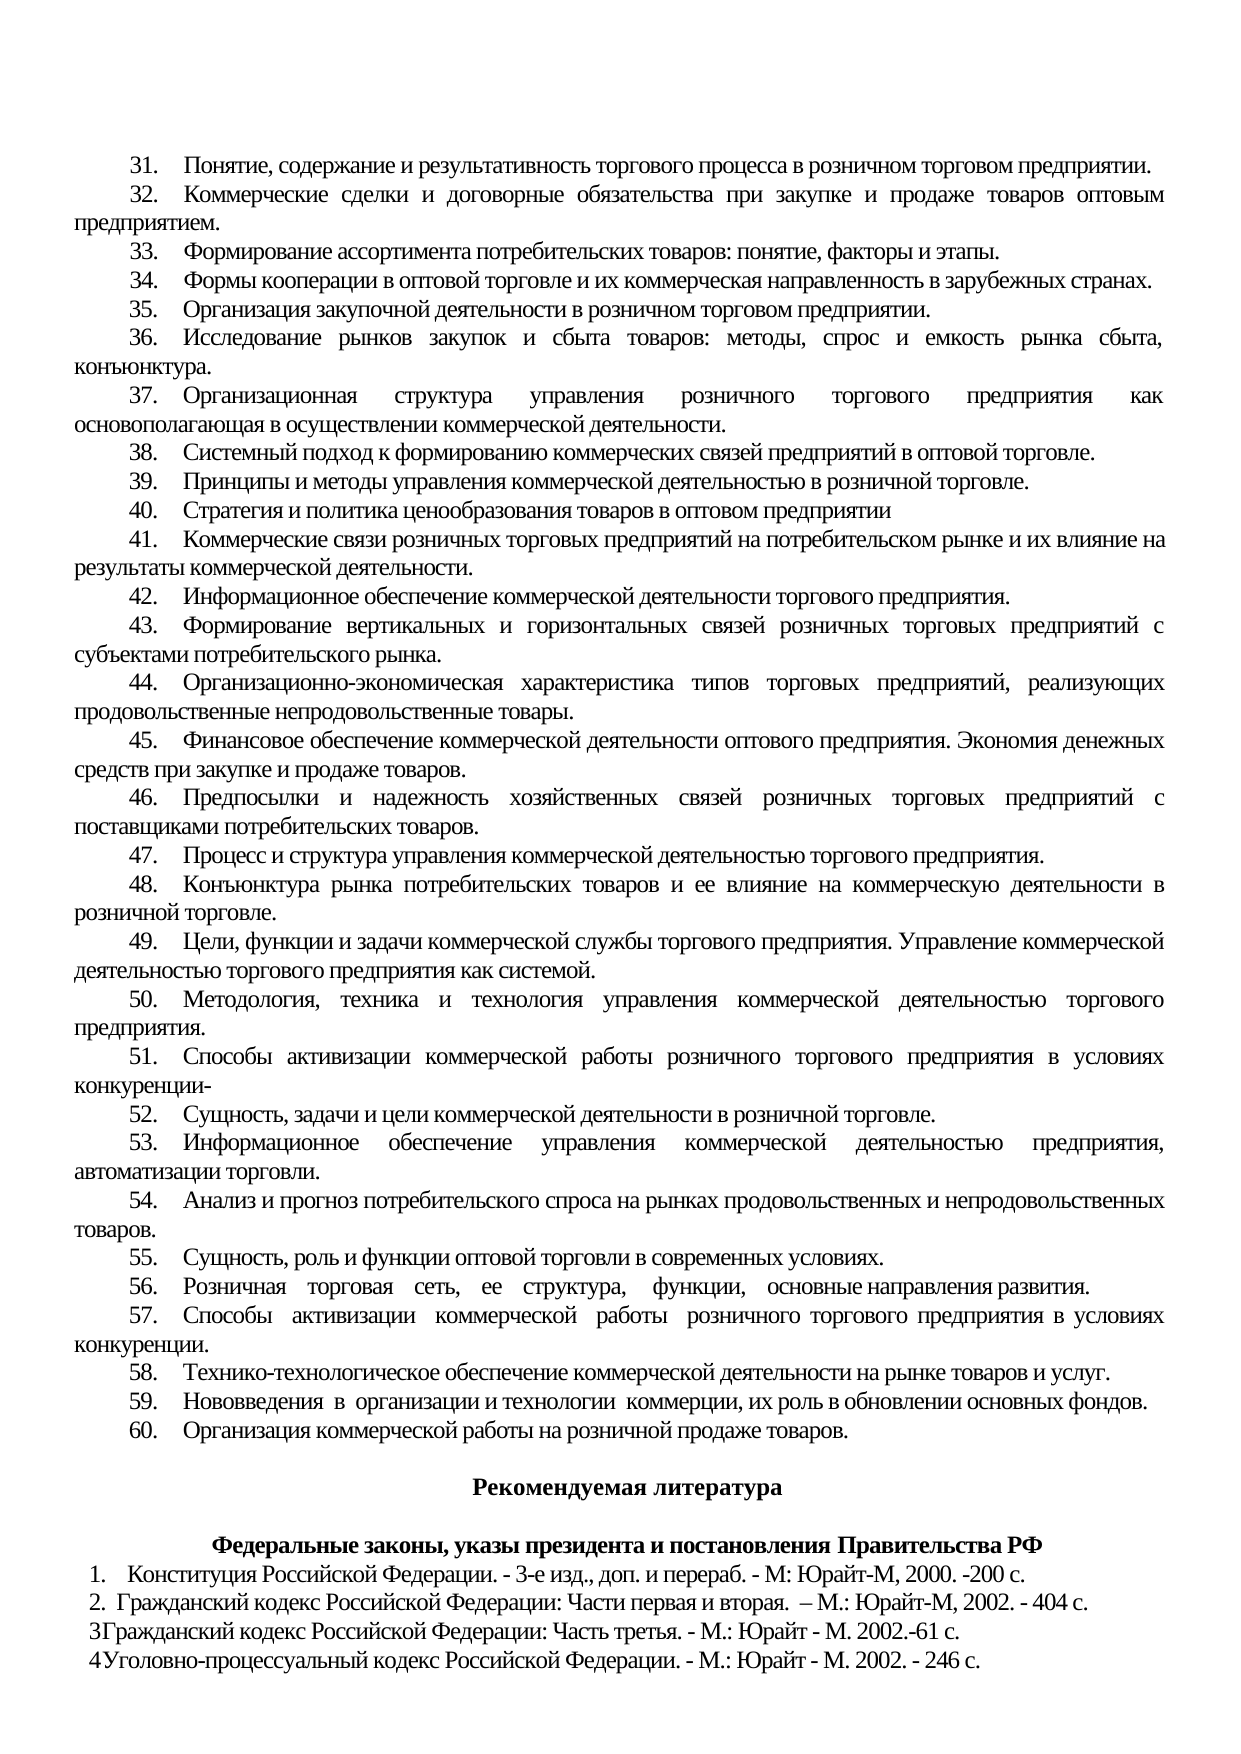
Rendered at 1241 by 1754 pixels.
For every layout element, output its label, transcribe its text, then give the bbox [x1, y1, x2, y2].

list Предпосылки и надежность хозяйственных связей розничных торговых предприятий с поставщиками потребительских товаров. [74, 782, 1166, 840]
list Процесс и структура управления коммерческой деятельностью торгового предприятия. [74, 840, 1166, 869]
list Организация коммерческой работы на розничной продаже товаров. [129, 1415, 1166, 1444]
list Способы активизации коммерческой работы розничного торгового предприятия в условиях конкуренции- [74, 1041, 1165, 1099]
list Сущность, роль и функции оптовой торговли в современных условиях. [129, 1242, 1166, 1271]
list Информационное обеспечение управления коммерческой деятельностью предприятия, автоматизации торговли. [74, 1127, 1165, 1185]
list Цели, функции и задачи коммерческой службы торгового предприятия. Управление коммерческой деятельностью торгового предприятия как системой. [74, 926, 1165, 984]
list Понятие, содержание и результативность торгового процесса в розничном торговом предприятии. [74, 150, 1166, 179]
list Технико-технологическое обеспечение коммерческой деятельности на рынке товаров и услуг. [74, 1357, 1166, 1386]
list Формы кооперации в оптовой торговле и их коммерческая направленность в зарубежных странах. [74, 265, 1166, 294]
text Рекомендуемая литература [89, 1472, 1166, 1501]
list Коммерческие связи розничных торговых предприятий на потребительском рынке и их влияние на результаты коммерческой деятельности. [74, 524, 1166, 581]
list Гражданский кодекс Российской Федерации: Часть третья. - М.: Юрайт - М. 2002.-61 с. [89, 1616, 1166, 1645]
list Организационно-экономическая характеристика типов торговых предприятий, реализующих продовольственные непродовольственные товары. [74, 667, 1166, 725]
list Стратегия и политика ценообразования товаров в оптовом предприятии [74, 495, 1165, 524]
text Федеральные законы, указы президента и постановления Правительства РФ [89, 1530, 1166, 1559]
list Организационная структура управления розничного торгового предприятия как основополагающая в осуществлении коммерческой деятельности. [74, 380, 1164, 437]
list Принципы и методы управления коммерческой деятельностью в розничной торговле. [74, 466, 1165, 495]
list Сущность, задачи и цели коммерческой деятельности в розничной торговле. [74, 1099, 1166, 1127]
list Информационное обеспечение коммерческой деятельности торгового предприятия. [74, 581, 1165, 610]
list Конъюнктура рынка потребительских товаров и ее влияние на коммерческую деятельности в розничной торговле. [74, 869, 1166, 926]
list Исследование рынков закупок и сбыта товаров: методы, спрос и емкость рынка сбыта, конъюнктура. [74, 322, 1163, 380]
list Анализ и прогноз потребительского спроса на рынках продовольственных и непродовольственных товаров. [74, 1185, 1166, 1242]
list Коммерческие сделки и договорные обязательства при закупке и продаже товаров оптовым предприятием. [74, 179, 1166, 236]
text 1. Конституция Российской Федерации. - 3-е изд., доп. и перераб. - М: Юрайт-М, 2000. -200 с. [89, 1559, 1166, 1587]
list Методология, техника и технология управления коммерческой деятельностью торгового предприятия. [74, 984, 1165, 1041]
list Организация закупочной деятельности в розничном торговом предприятии. [74, 294, 1164, 322]
list Системный подход к формированию коммерческих связей предприятий в оптовой торговле. [74, 437, 1164, 466]
list Формирование ассортимента потребительских товаров: понятие, факторы и этапы. [74, 236, 1166, 265]
list Формирование вертикальных и горизонтальных связей розничных торговых предприятий с субъектами потребительского рынка. [74, 610, 1165, 667]
list Финансовое обеспечение коммерческой деятельности оптового предприятия. Экономия денежных средств при закупке и продаже товаров. [74, 725, 1165, 782]
text 2. Гражданский кодекс Российской Федерации: Части первая и вторая. – М.: Юрайт-М, 2002. - 404 с. [89, 1587, 1166, 1616]
list Розничная торговая сеть, ее структура, функции, основные направления развития. [74, 1271, 1166, 1300]
list Уголовно-процессуальный кодекс Российской Федерации. - М.: Юрайт - М. 2002. - 246 с. [89, 1645, 1166, 1674]
list Нововведения в организации и технологии коммерции, их роль в обновлении основных фондов. [74, 1386, 1166, 1415]
list Способы активизации коммерческой работы розничного торгового предприятия в условиях конкуренции. [74, 1300, 1166, 1357]
